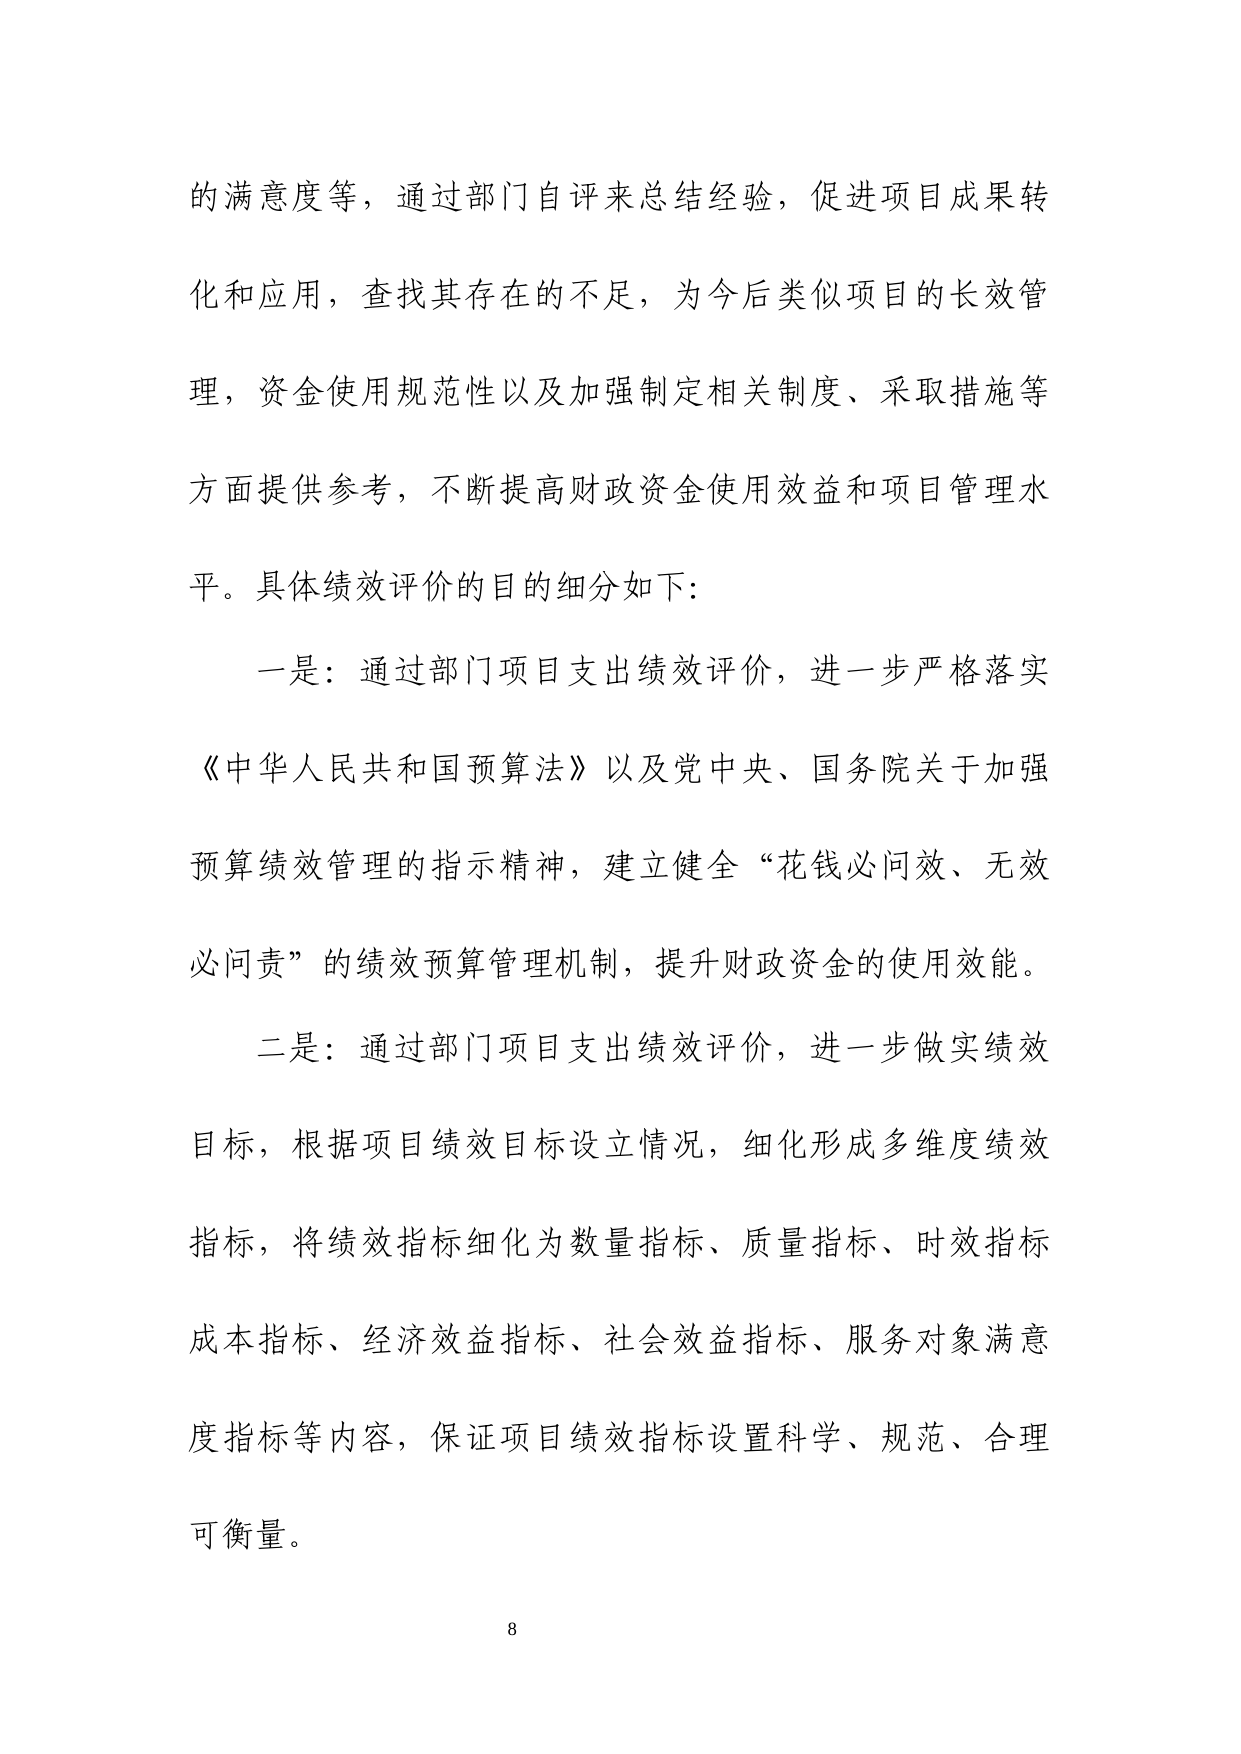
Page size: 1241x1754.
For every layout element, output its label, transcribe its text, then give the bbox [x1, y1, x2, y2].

text 二是：通过部门项目支出绩效评价，进一步做实绩效目标，根据项目绩效目标设立情况，细化形成多维度绩效指标，将绩效指标细化为数量指标、质量指标、时效指标、成本指标、经济效益指标、社会效益指标、服务对象满意度指标等内容，保证项目绩效指标设置科学、规范、合理、可衡量。 [187, 1012, 1053, 1565]
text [187, 162, 1053, 617]
text 一是：通过部门项目支出绩效评价，进一步严格落实《中华人民共和国预算法》以及党中央、国务院关于加强预算绩效管理的指示精神，建立健全“花钱必问效、无效必问责”的绩效预算管理机制，提升财政资金的使用效能。 [187, 636, 1053, 993]
